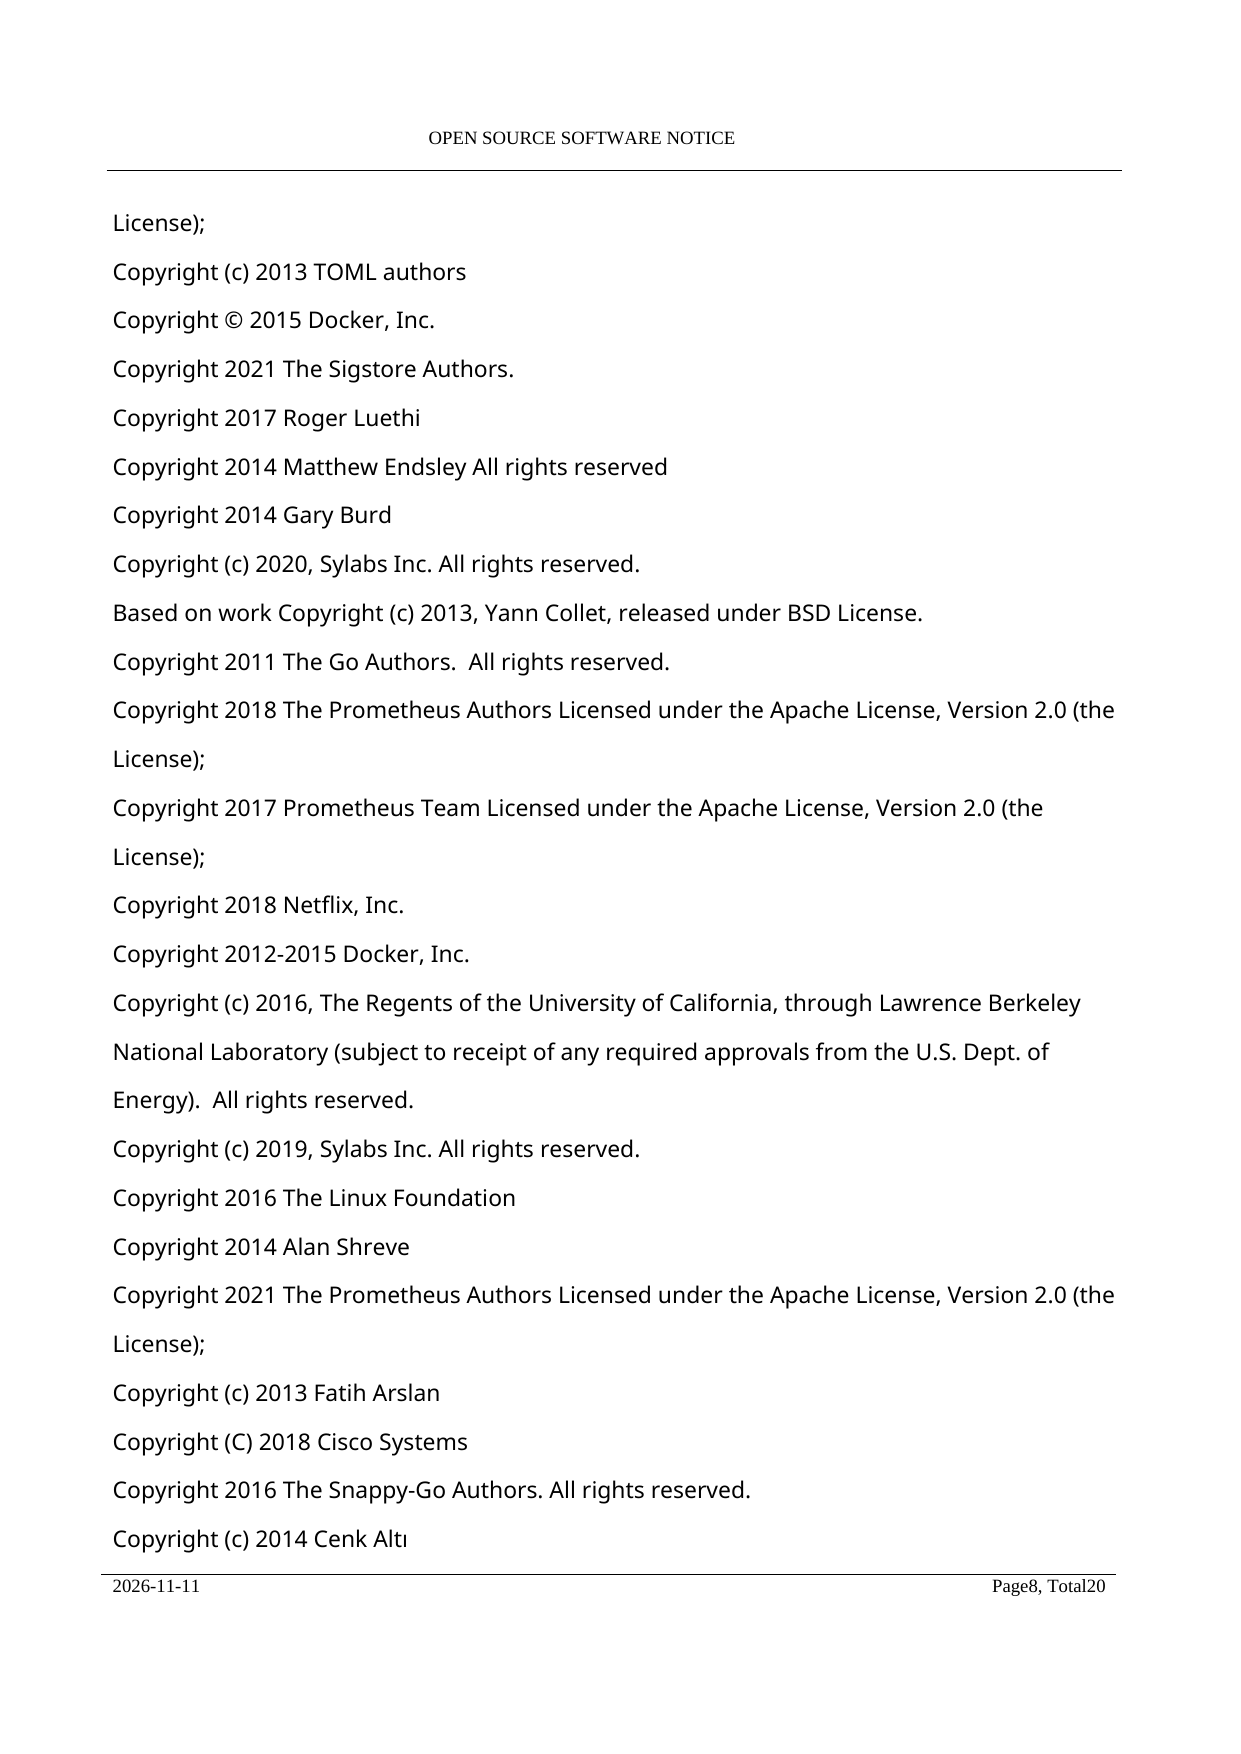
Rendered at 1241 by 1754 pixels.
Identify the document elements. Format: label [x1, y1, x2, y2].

text [112, 206, 1128, 1555]
